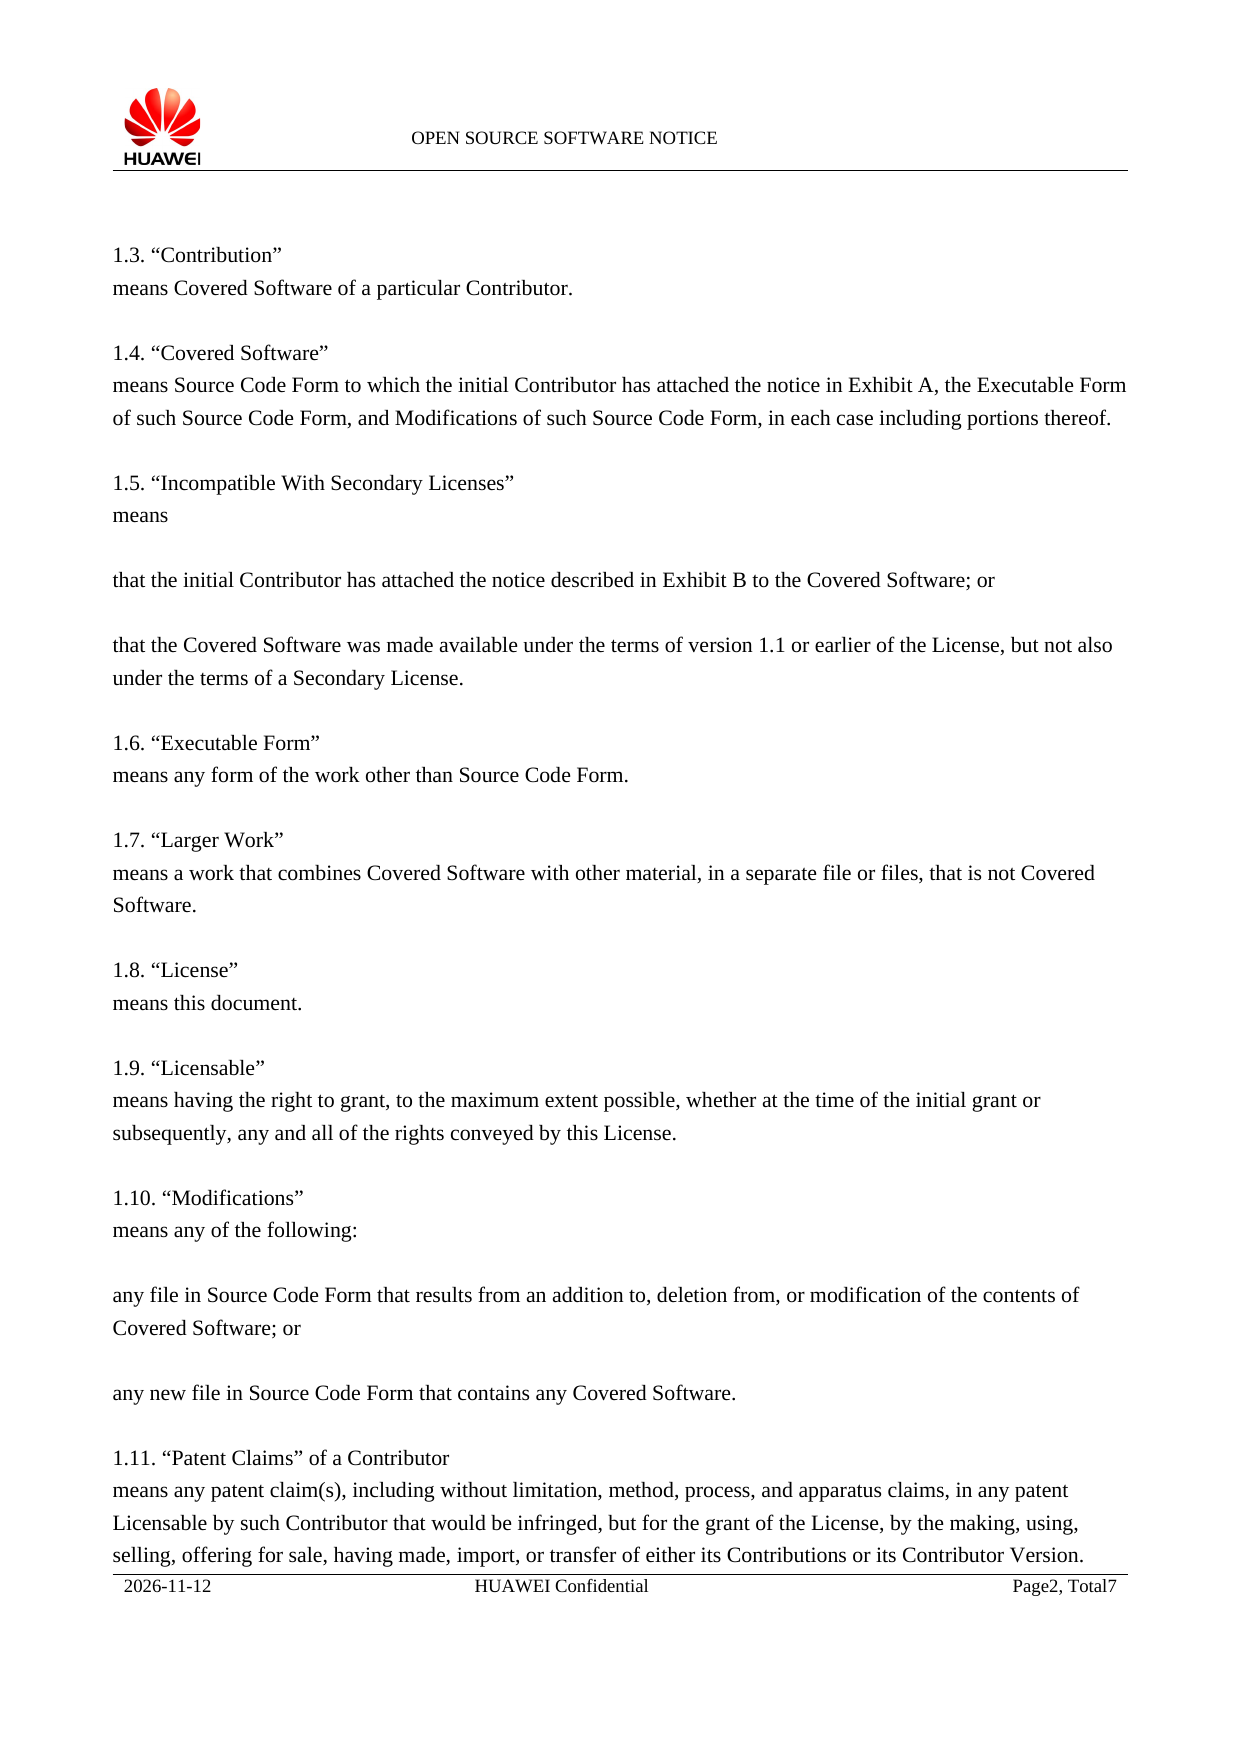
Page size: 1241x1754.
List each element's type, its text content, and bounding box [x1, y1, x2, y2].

picture [124, 88, 201, 165]
